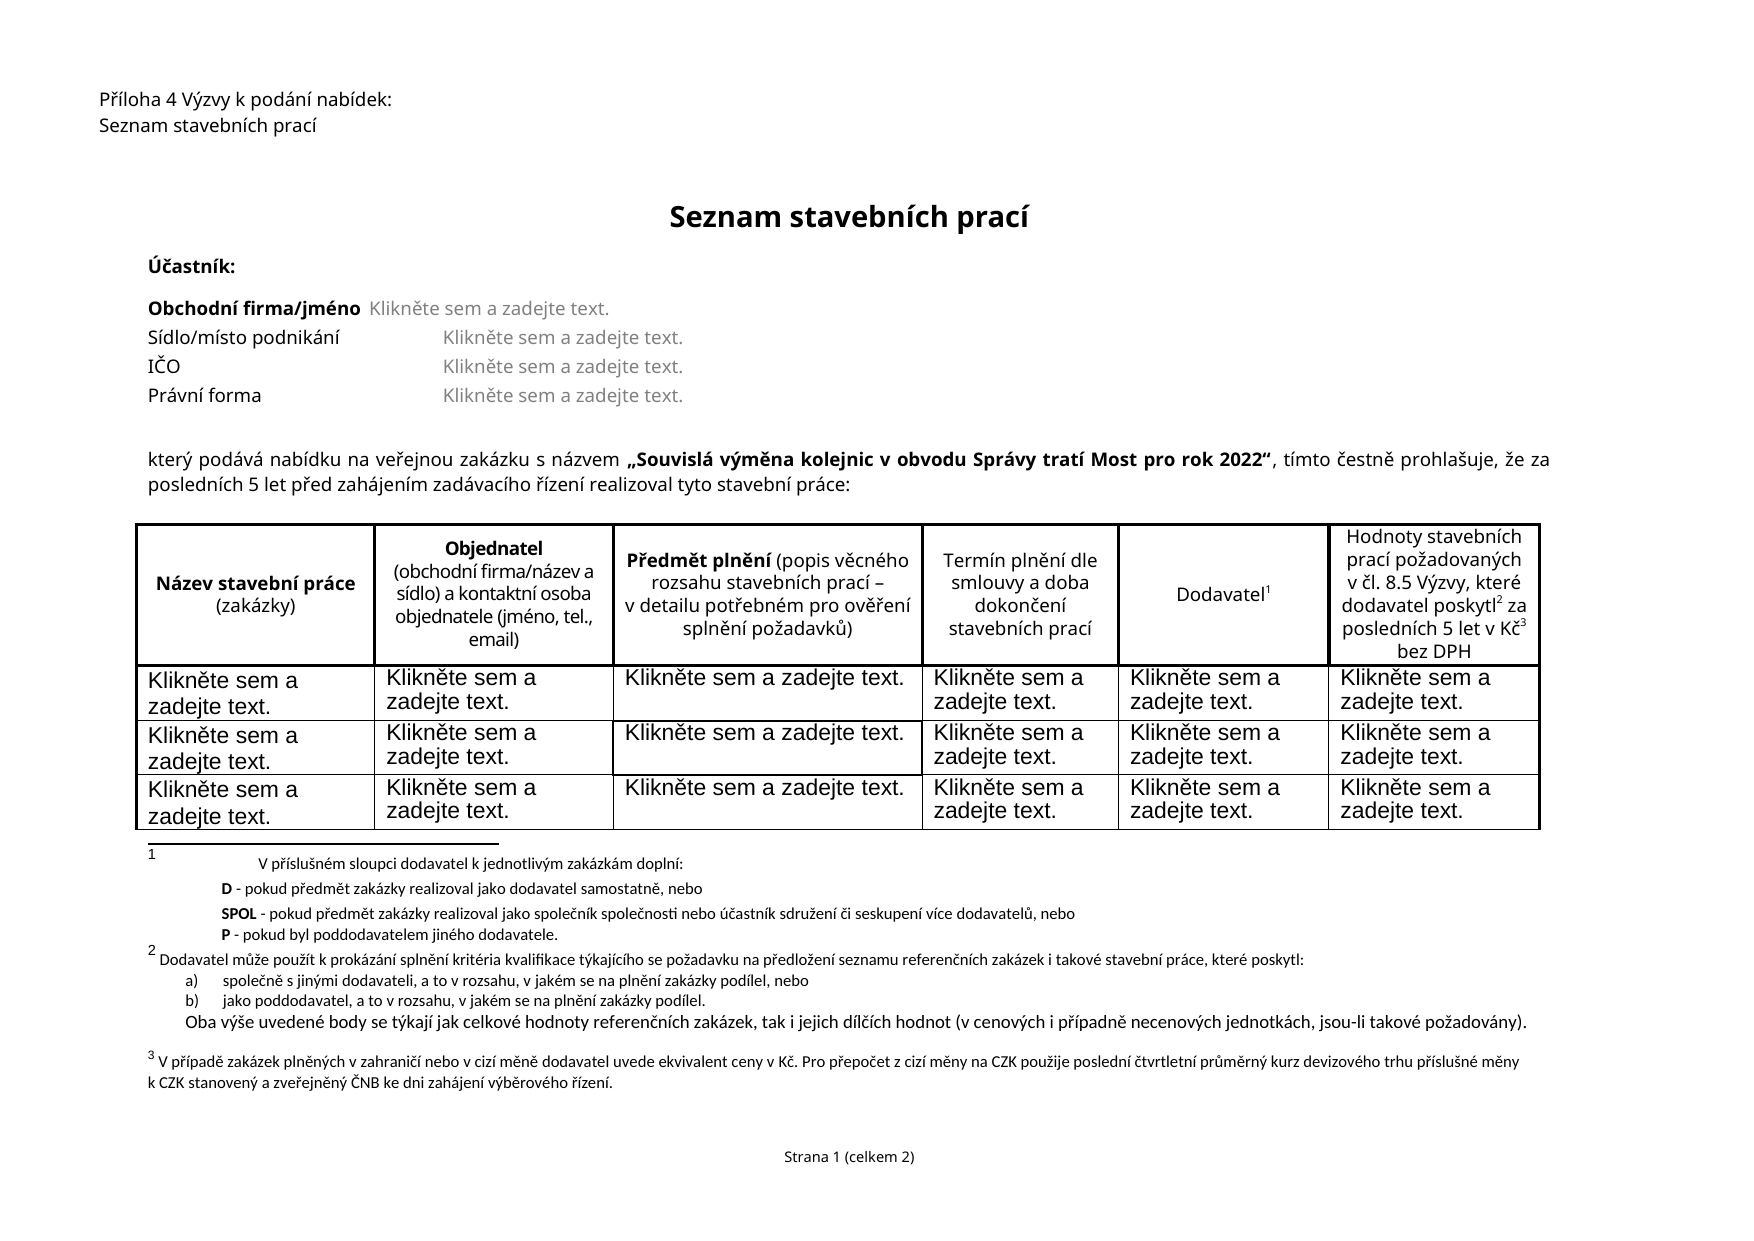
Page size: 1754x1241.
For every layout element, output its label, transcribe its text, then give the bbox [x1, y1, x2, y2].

table_header Hodnoty stavebních prací požadovaných v čl. 8.5 Výzvy, které dodavatel poskytl za posledních 5 let v Kč bez DPH [1331, 526, 1538, 664]
table_header Dodavatel [1120, 526, 1327, 664]
text Sídlo/místo podnikání [148, 321, 1551, 350]
text Právní forma [148, 379, 1551, 408]
table_header Název stavební práce (zakázky) [138, 526, 373, 664]
text který podává nabídku na veřejnou zakázku s názvem „Souvislá výměna kolejnic v obvodu Správy tratí Most pro rok 2022“, tímto čestně prohlašuje, že za posledních 5 let před zahájením zadávacího řízení realizoval tyto stavební práce: [148, 446, 1551, 497]
table_header Objednatel (obchodní firma/název a sídlo) a kontaktní osoba objednatele (jméno, tel., email) [376, 526, 612, 664]
text IČO [148, 350, 1551, 379]
text Účastník: [148, 249, 1551, 279]
table_header Předmět plnění (popis věcného rozsahu stavebních prací – v detailu potřebném pro ověření splnění požadavků) [615, 526, 921, 664]
table_header Termín plnění dle smlouvy a doba dokončení stavebních prací [924, 526, 1117, 664]
text Obchodní firma/jméno [148, 292, 1551, 321]
title Seznam stavebních prací [148, 196, 1551, 236]
